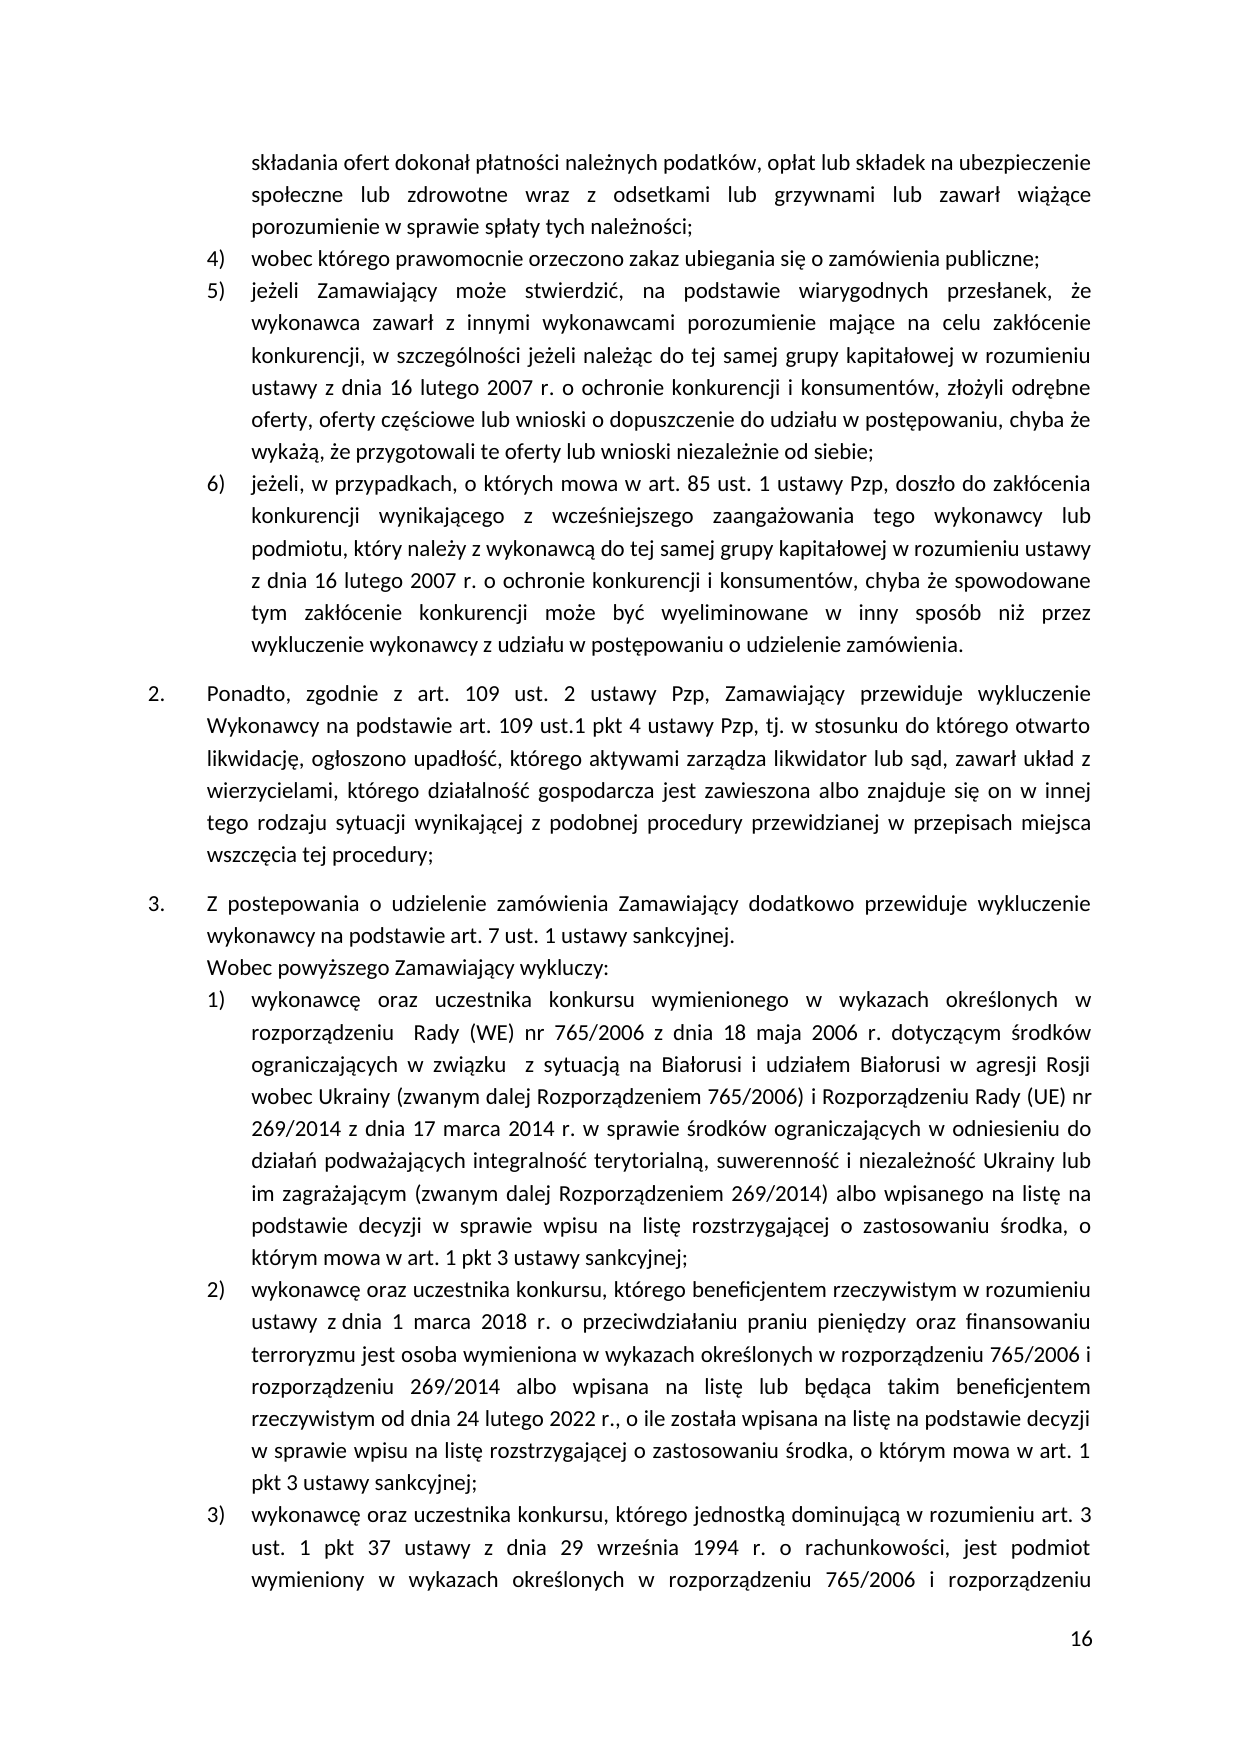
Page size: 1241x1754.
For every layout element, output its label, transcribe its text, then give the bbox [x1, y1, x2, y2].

list wykonawcę oraz uczestnika konkursu wymienionego w wykazach określonych w rozporządzeniu Rady (WE) nr 765/2006 z dnia 18 maja 2006 r. dotyczącym środków ograniczających w związku z sytuacją na Białorusi i udziałem Białorusi w agresji Rosji wobec Ukrainy (zwanym dalej Rozporządzeniem 765/2006) i Rozporządzeniu Rady (UE) nr 269/2014 z dnia 17 marca 2014 r. w sprawie środków ograniczających w odniesieniu do działań podważających integralność terytorialną, suwerenność i niezależność Ukrainy lub im zagrażającym (zwanym dalej Rozporządzeniem 269/2014) albo wpisanego na listę na podstawie decyzji w sprawie wpisu na listę rozstrzygającej o zastosowaniu środka, o którym mowa w art. 1 pkt 3 ustawy sankcyjnej; [207, 986, 1093, 1271]
list jeżeli Zamawiający może stwierdzić, na podstawie wiarygodnych przesłanek, że wykonawca zawarł z innymi wykonawcami porozumienie mające na celu zakłócenie konkurencji, w szczególności jeżeli należąc do tej samej grupy kapitałowej w rozumieniu ustawy z dnia 16 lutego 2007 r. o ochronie konkurencji i konsumentów, złożyli odrębne oferty, oferty częściowe lub wnioski o dopuszczenie do udziału w postępowaniu, chyba że wykażą, że przygotowali te oferty lub wnioski niezależnie od siebie; [207, 276, 1093, 465]
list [207, 148, 1093, 240]
list wobec którego prawomocnie orzeczono zakaz ubiegania się o zamówienia publiczne; [207, 244, 1093, 272]
list jeżeli, w przypadkach, o których mowa w art. 85 ust. 1 ustawy Pzp, doszło do zakłócenia konkurencji wynikającego z wcześniejszego zaangażowania tego wykonawcy lub podmiotu, który należy z wykonawcą do tej samej grupy kapitałowej w rozumieniu ustawy z dnia 16 lutego 2007 r. o ochronie konkurencji i konsumentów, chyba że spowodowane tym zakłócenie konkurencji może być wyeliminowane w inny sposób niż przez wykluczenie wykonawcy z udziału w postępowaniu o udzielenie zamówienia. [207, 469, 1093, 658]
list Ponadto, zgodnie z art. 109 ust. 2 ustawy Pzp, Zamawiający przewiduje wykluczenie Wykonawcy na podstawie art. 109 ust.1 pkt 4 ustawy Pzp, tj. w stosunku do którego otwarto likwidację, ogłoszono upadłość, którego aktywami zarządza likwidator lub sąd, zawarł układ z wierzycielami, którego działalność gospodarcza jest zawieszona albo znajduje się on w innej tego rodzaju sytuacji wynikającej z podobnej procedury przewidzianej w przepisach miejsca wszczęcia tej procedury; [148, 679, 1093, 868]
list Wobec powyższego Zamawiający wykluczy: [207, 953, 1093, 981]
list Z postepowania o udzielenie zamówienia Zamawiający dodatkowo przewiduje wykluczenie wykonawcy na podstawie art. 7 ust. 1 ustawy sankcyjnej. [148, 889, 1093, 949]
list wykonawcę oraz uczestnika konkursu, którego beneficjentem rzeczywistym w rozumieniu ustawy z dnia 1 marca 2018 r. o przeciwdziałaniu praniu pieniędzy oraz finansowaniu terroryzmu jest osoba wymieniona w wykazach określonych w rozporządzeniu 765/2006 i rozporządzeniu 269/2014 albo wpisana na listę lub będąca takim beneficjentem rzeczywistym od dnia 24 lutego 2022 r., o ile została wpisana na listę na podstawie decyzji w sprawie wpisu na listę rozstrzygającej o zastosowaniu środka, o którym mowa w art. 1 pkt 3 ustawy sankcyjnej; [207, 1275, 1093, 1496]
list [207, 1501, 1093, 1593]
